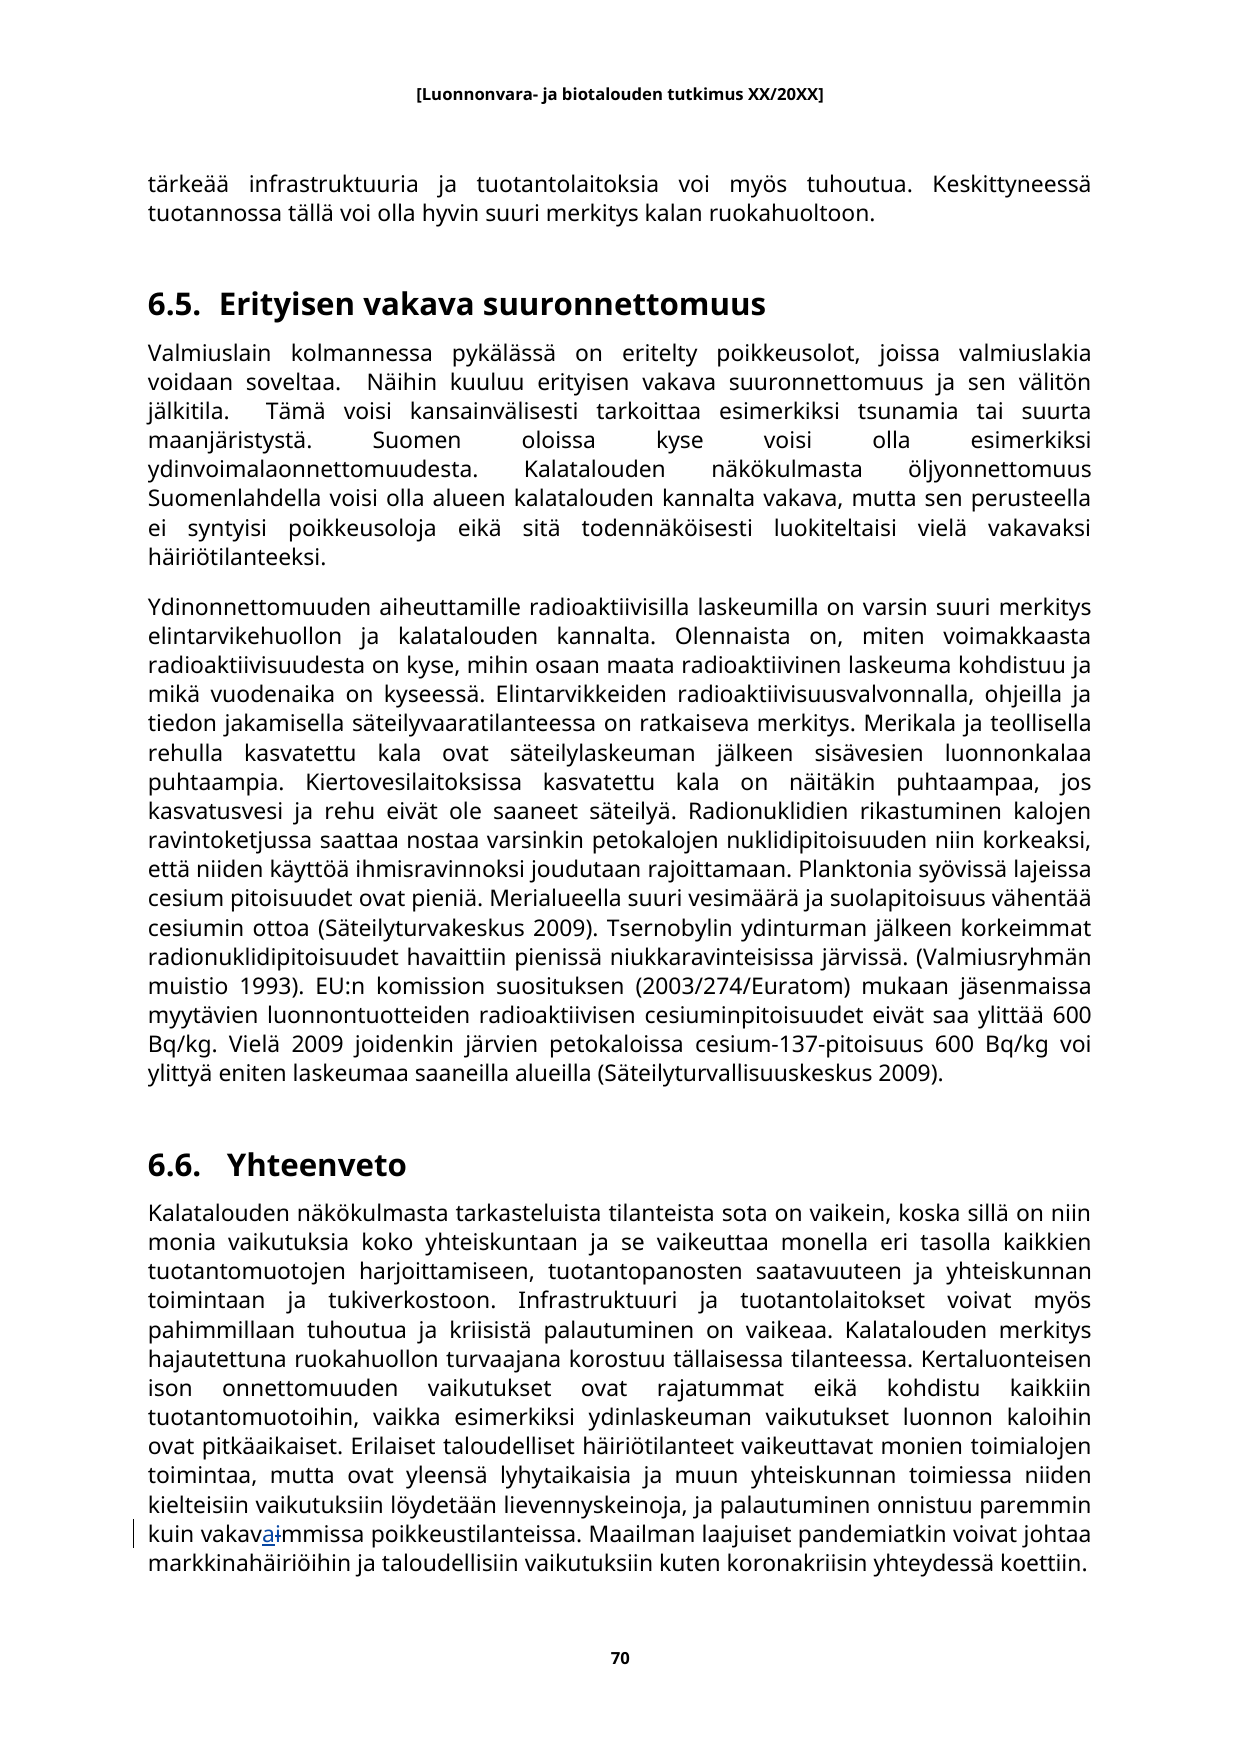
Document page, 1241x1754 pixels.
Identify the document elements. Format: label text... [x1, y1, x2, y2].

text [148, 169, 1092, 227]
subtitle Erityisen vakava suuronnettomuus [148, 286, 1092, 323]
text Kalatalouden näkökulmasta tarkasteluista tilanteista sota on vaikein, koska sillä on niin monia vaikutuksia koko yhteiskuntaan ja se vaikeuttaa monella eri tasolla kaikkien tuotantomuotojen harjoittamiseen, tuotantopanosten saatavuuteen ja yhteiskunnan toimintaan ja tukiverkostoon. Infrastruktuuri ja tuotantolaitokset voivat myös pahimmillaan tuhoutua ja kriisistä palautuminen on vaikeaa. Kalatalouden merkitys hajautettuna ruokahuollon turvaajana korostuu tällaisessa tilanteessa. Kertaluonteisen ison onnettomuuden vaikutukset ovat rajatummat eikä kohdistu kaikkiin tuotantomuotoihin, vaikka esimerkiksi ydinlaskeuman vaikutukset luonnon kaloihin ovat pitkäaikaiset. Erilaiset taloudelliset häiriötilanteet vaikeuttavat monien toimialojen toimintaa, mutta ovat yleensä lyhytaikaisia ja muun yhteiskunnan toimiessa niiden kielteisiin vaikutuksiin löydetään lievennyskeinoja, ja palautuminen onnistuu paremmin kuin vakavmmissa poikkeustilanteissa. Maailman laajuiset pandemiatkin voivat johtaa markkinahäiriöihin ja taloudellisiin vaikutuksiin kuten koronakriisin yhteydessä koettiin. [148, 1198, 1092, 1577]
subtitle Yhteenveto [148, 1146, 1092, 1183]
text Valmiuslain kolmannessa pykälässä on eritelty poikkeusolot, joissa valmiuslakia voidaan soveltaa. Näihin kuuluu erityisen vakava suuronnettomuus ja sen välitön jälkitila. Tämä voisi kansainvälisesti tarkoittaa esimerkiksi tsunamia tai suurta maanjäristystä. Suomen oloissa kyse voisi olla esimerkiksi ydinvoimalaonnettomuudesta. Kalatalouden näkökulmasta öljyonnettomuus Suomenlahdella voisi olla alueen kalatalouden kannalta vakava, mutta sen perusteella ei syntyisi poikkeusoloja eikä sitä todennäköisesti luokiteltaisi vielä vakavaksi häiriötilanteeksi. [148, 338, 1092, 571]
text Ydinonnettomuuden aiheuttamille radioaktiivisilla laskeumilla on varsin suuri merkitys elintarvikehuollon ja kalatalouden kannalta. Olennaista on, miten voimakkaasta radioaktiivisuudesta on kyse, mihin osaan maata radioaktiivinen laskeuma kohdistuu ja mikä vuodenaika on kyseessä. Elintarvikkeiden radioaktiivisuusvalvonnalla, ohjeilla ja tiedon jakamisella säteilyvaaratilanteessa on ratkaiseva merkitys. Merikala ja teollisella rehulla kasvatettu kala ovat säteilylaskeuman jälkeen sisävesien luonnonkalaa puhtaampia. Kiertovesilaitoksissa kasvatettu kala on näitäkin puhtaampaa, jos kasvatusvesi ja rehu eivät ole saaneet säteilyä. Radionuklidien rikastuminen kalojen ravintoketjussa saattaa nostaa varsinkin petokalojen nuklidipitoisuuden niin korkeaksi, että niiden käyttöä ihmisravinnoksi joudutaan rajoittamaan. Planktonia syövissä lajeissa cesium pitoisuudet ovat pieniä. Merialueella suuri vesimäärä ja suolapitoisuus vähentää cesiumin ottoa (Säteilyturvakeskus 2009). Tsernobylin ydinturman jälkeen korkeimmat radionuklidipitoisuudet havaittiin pienissä niukkaravinteisissa järvissä. (Valmiusryhmän muistio 1993). EU:n komission suosituksen (2003/274/Euratom) mukaan jäsenmaissa myytävien luonnontuotteiden radioaktiivisen cesiuminpitoisuudet eivät saa ylittää 600 Bq/kg. Vielä 2009 joidenkin järvien petokaloissa cesium-137-pitoisuus 600 Bq/kg voi ylittyä eniten laskeumaa saaneilla alueilla (Säteilyturvallisuuskeskus 2009). [148, 592, 1092, 1088]
